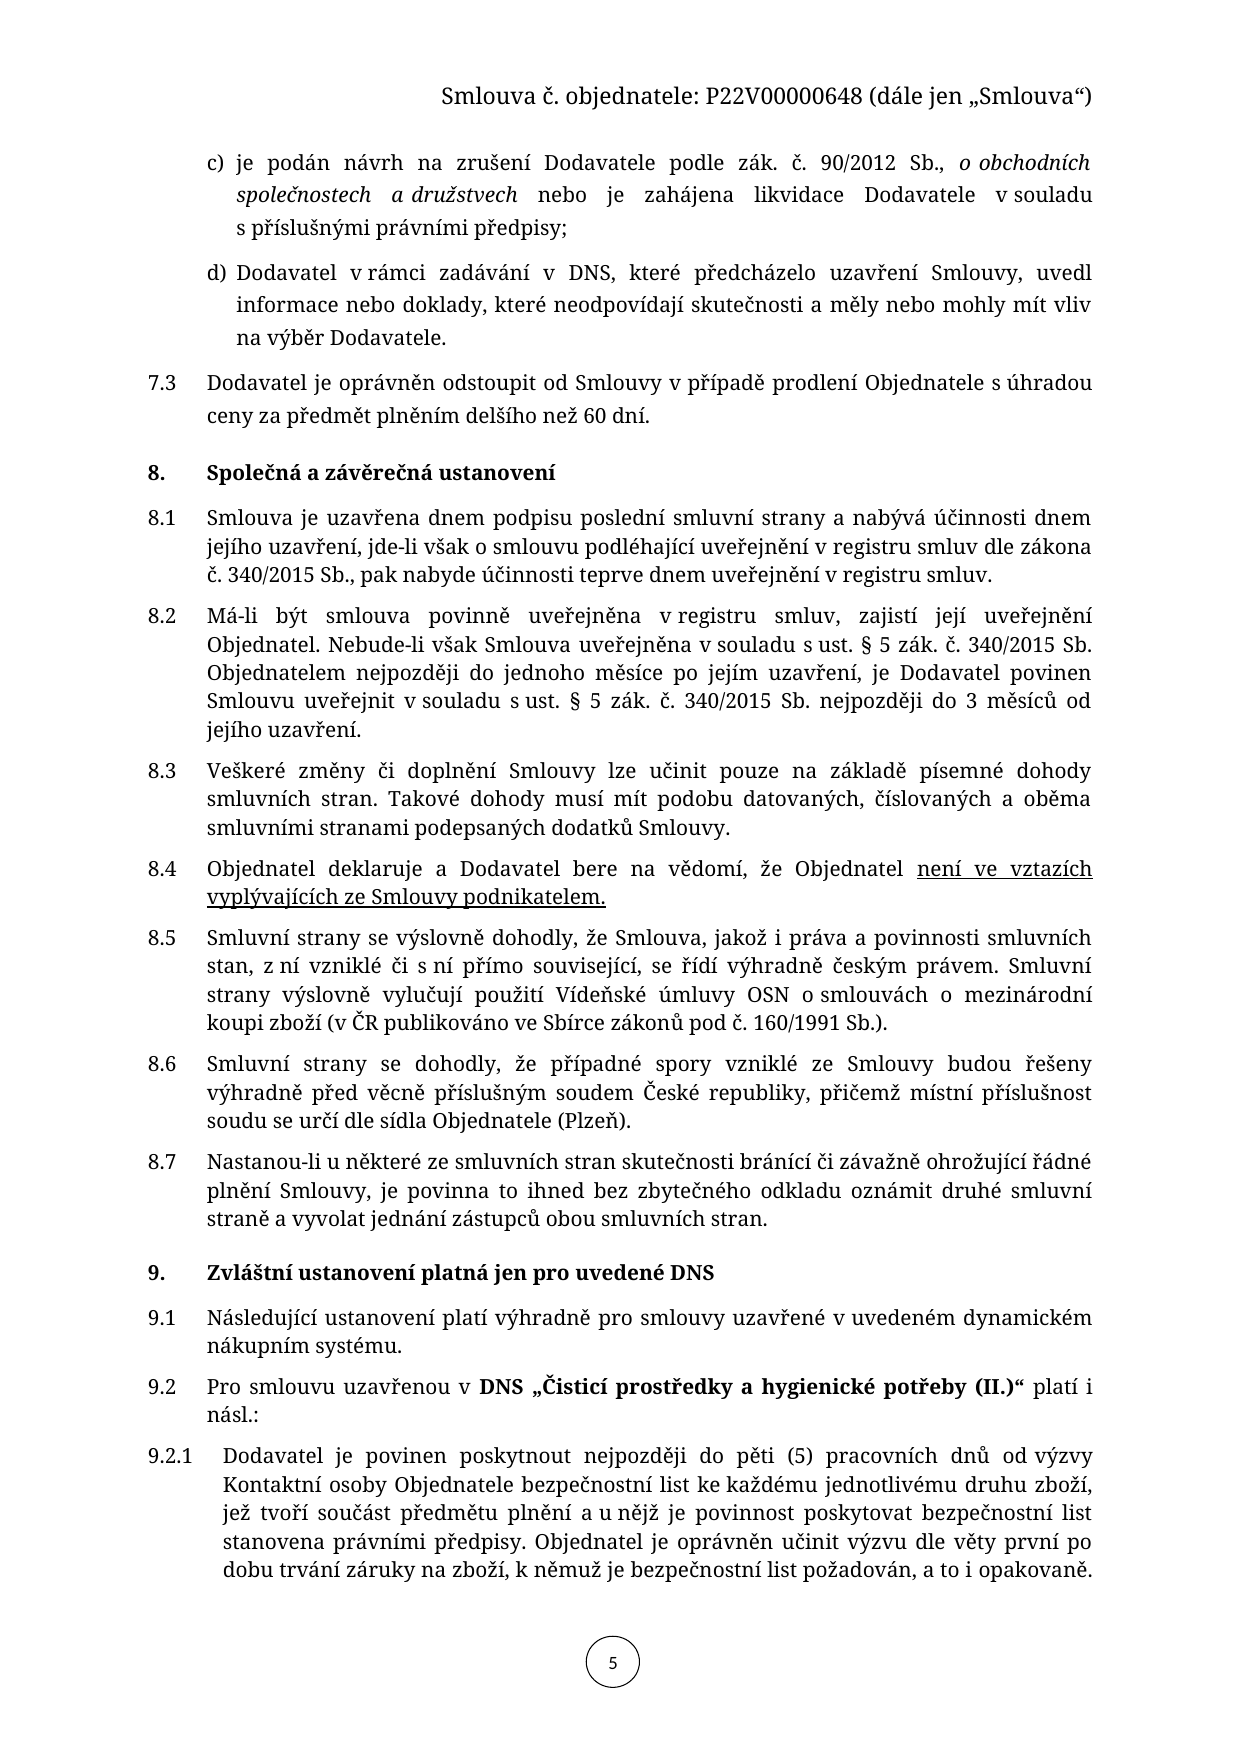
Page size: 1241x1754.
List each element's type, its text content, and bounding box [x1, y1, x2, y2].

list Smluvní strany se dohodly, že případné spory vzniklé ze Smlouvy budou řešeny výhradně před věcně příslušným soudem České republiky, přičemž místní příslušnost soudu se určí dle sídla Objednatele (Plzeň). [148, 1049, 1093, 1135]
list Následující ustanovení platí výhradně pro smlouvy uzavřené v uvedeném dynamickém nákupním systému. [148, 1303, 1093, 1359]
list Objednatel deklaruje a Dodavatel bere na vědomí, že Objednatel není ve vztazích vyplývajících ze Smlouvy podnikatelem. [148, 854, 1093, 911]
list Nastanou-li u některé ze smluvních stran skutečnosti bránící či závažně ohrožující řádné plnění Smlouvy, je povinna to ihned bez zbytečného odkladu oznámit druhé smluvní straně a vyvolat jednání zástupců obou smluvních stran. [148, 1147, 1093, 1233]
list Dodavatel je oprávněn odstoupit od Smlouvy v případě prodlení Objednatele s úhradou ceny za předmět plněním delšího než 60 dní. [148, 368, 1093, 429]
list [148, 1441, 1093, 1584]
list Dodavatel v rámci zadávání v DNS, které předcházelo uzavření Smlouvy, uvedl informace nebo doklady, které neodpovídají skutečnosti a měly nebo mohly mít vliv na výběr Dodavatele. [207, 258, 1093, 352]
list Veškeré změny či doplnění Smlouvy lze učinit pouze na základě písemné dohody smluvních stran. Takové dohody musí mít podobu datovaných, číslovaných a oběma smluvními stranami podepsaných dodatků Smlouvy. [148, 756, 1093, 841]
list Společná a závěrečná ustanovení [148, 458, 1093, 487]
list Smluvní strany se výslovně dohodly, že Smlouva, jakož i práva a povinnosti smluvních stan, z ní vzniklé či s ní přímo související, se řídí výhradně českým právem. Smluvní strany výslovně vylučují použití Vídeňské úmluvy OSN o smlouvách o mezinárodní koupi zboží (v ČR publikováno ve Sbírce zákonů pod č. 160/1991 Sb.). [148, 923, 1093, 1037]
list Pro smlouvu uzavřenou v DNS „Čisticí prostředky a hygienické potřeby (II.)“ platí i násl.: [148, 1372, 1093, 1429]
list Smlouva je uzavřena dnem podpisu poslední smluvní strany a nabývá účinnosti dnem jejího uzavření, jde-li však o smlouvu podléhající uveřejnění v registru smluv dle zákona č. 340/2015 Sb., pak nabyde účinnosti teprve dnem uveřejnění v registru smluv. [148, 503, 1093, 589]
list je podán návrh na zrušení Dodavatele podle zák. č. 90/2012 Sb., o obchodních společnostech a družstvech nebo je zahájena likvidace Dodavatele v souladu s příslušnými právními předpisy; [207, 148, 1093, 241]
list Má-li být smlouva povinně uveřejněna v registru smluv, zajistí její uveřejnění Objednatel. Nebude-li však Smlouva uveřejněna v souladu s ust. § 5 zák. č. 340/2015 Sb. Objednatelem nejpozději do jednoho měsíce po jejím uzavření, je Dodavatel povinen Smlouvu uveřejnit v souladu s ust. § 5 zák. č. 340/2015 Sb. nejpozději do 3 měsíců od jejího uzavření. [148, 601, 1093, 743]
list Zvláštní ustanovení platná jen pro uvedené DNS [148, 1258, 1093, 1286]
